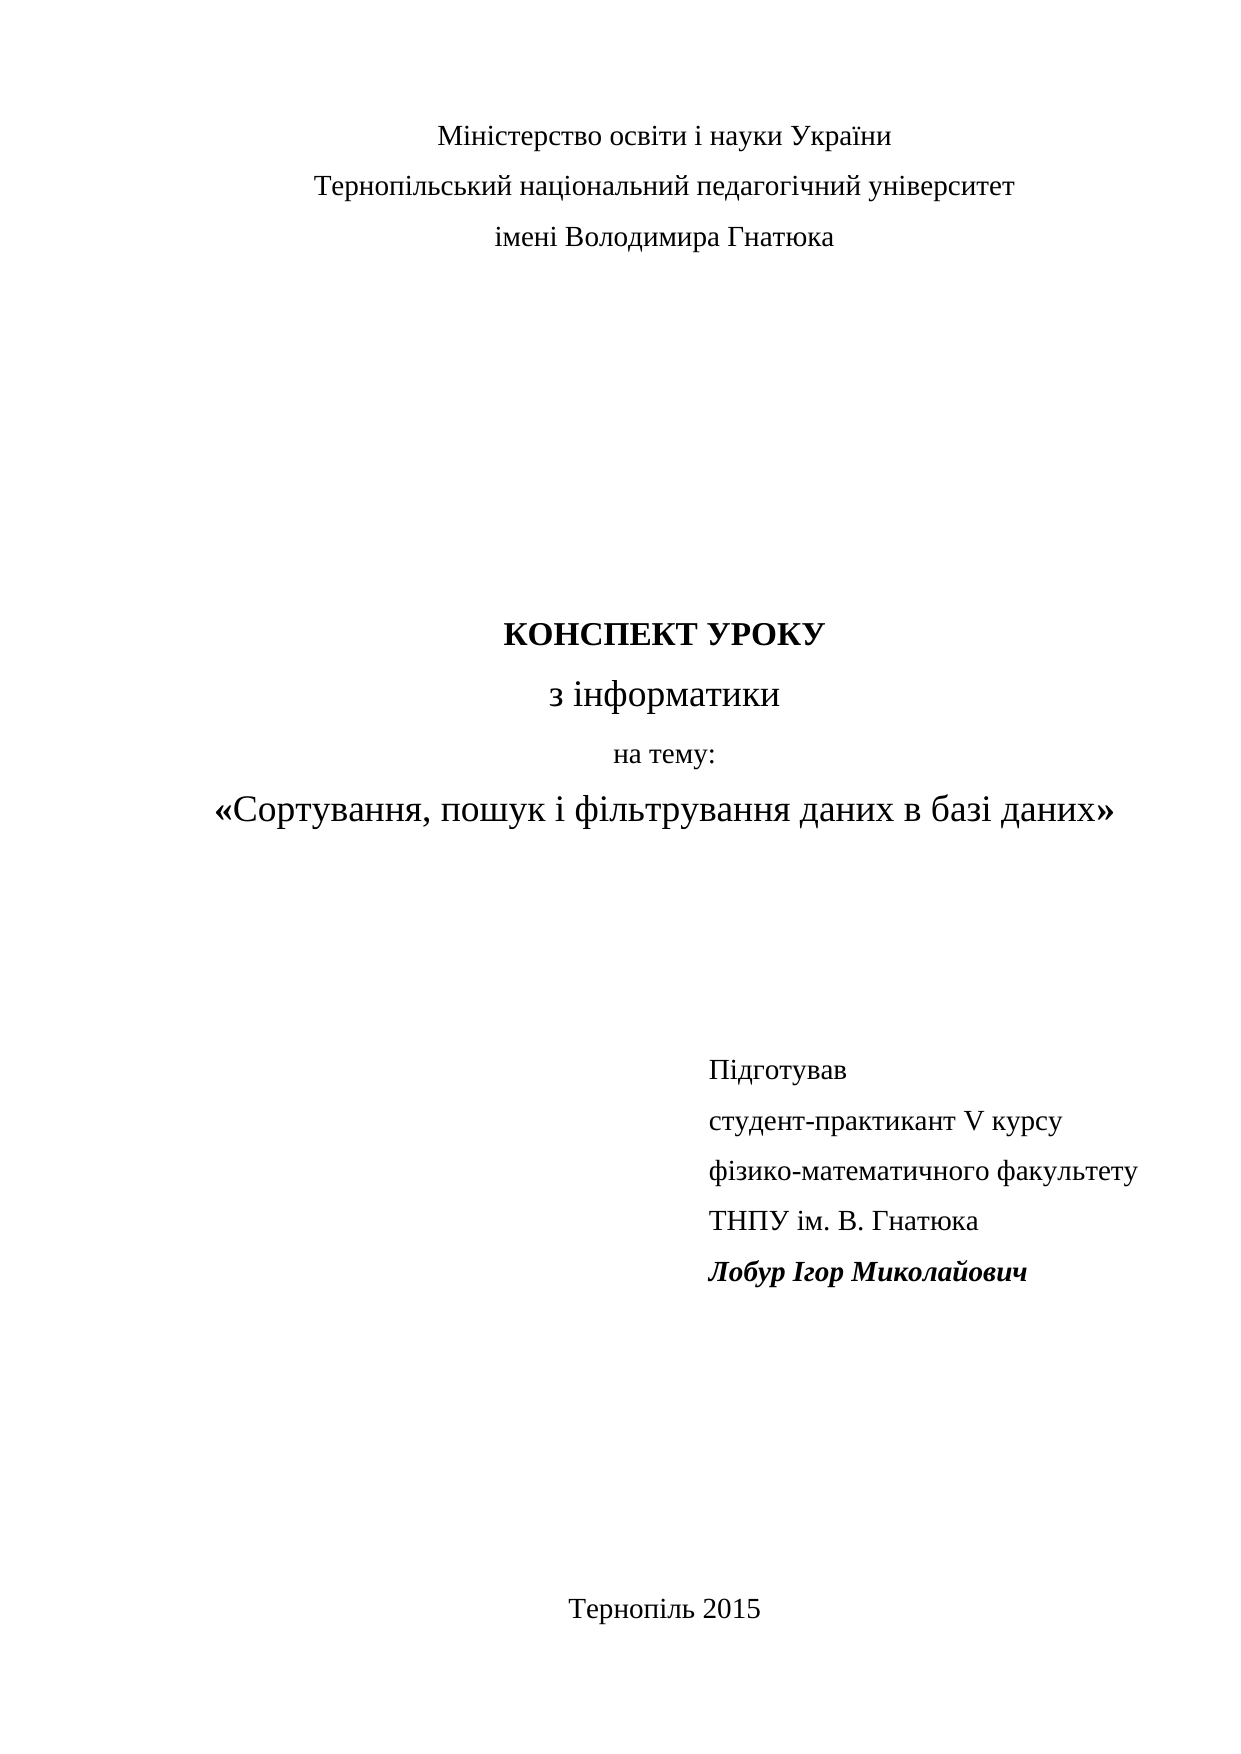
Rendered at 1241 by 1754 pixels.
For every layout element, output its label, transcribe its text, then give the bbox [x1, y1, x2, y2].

text «Сортування, пошук і фільтрування даних в базі даних» [177, 787, 1152, 830]
text Міністерство освіти і науки України [177, 118, 1152, 152]
text студент-практикант V курсу [177, 1103, 1152, 1136]
text Підготував [177, 1052, 1152, 1086]
text Тернопіль 2015 [177, 1592, 1152, 1625]
text Тернопільський національний педагогічний університет [177, 168, 1152, 202]
text Лобур Ігор Миколайович [177, 1254, 1152, 1287]
text з інформатики [177, 672, 1152, 715]
text імені Володимира Гнатюка [177, 219, 1152, 252]
text КОНСПЕКТ УРОКУ [177, 614, 1152, 652]
text ТНПУ ім. В. Гнатюка [177, 1203, 1152, 1237]
text фізико-математичного факультету [177, 1153, 1152, 1187]
text на тему: [177, 736, 1152, 770]
